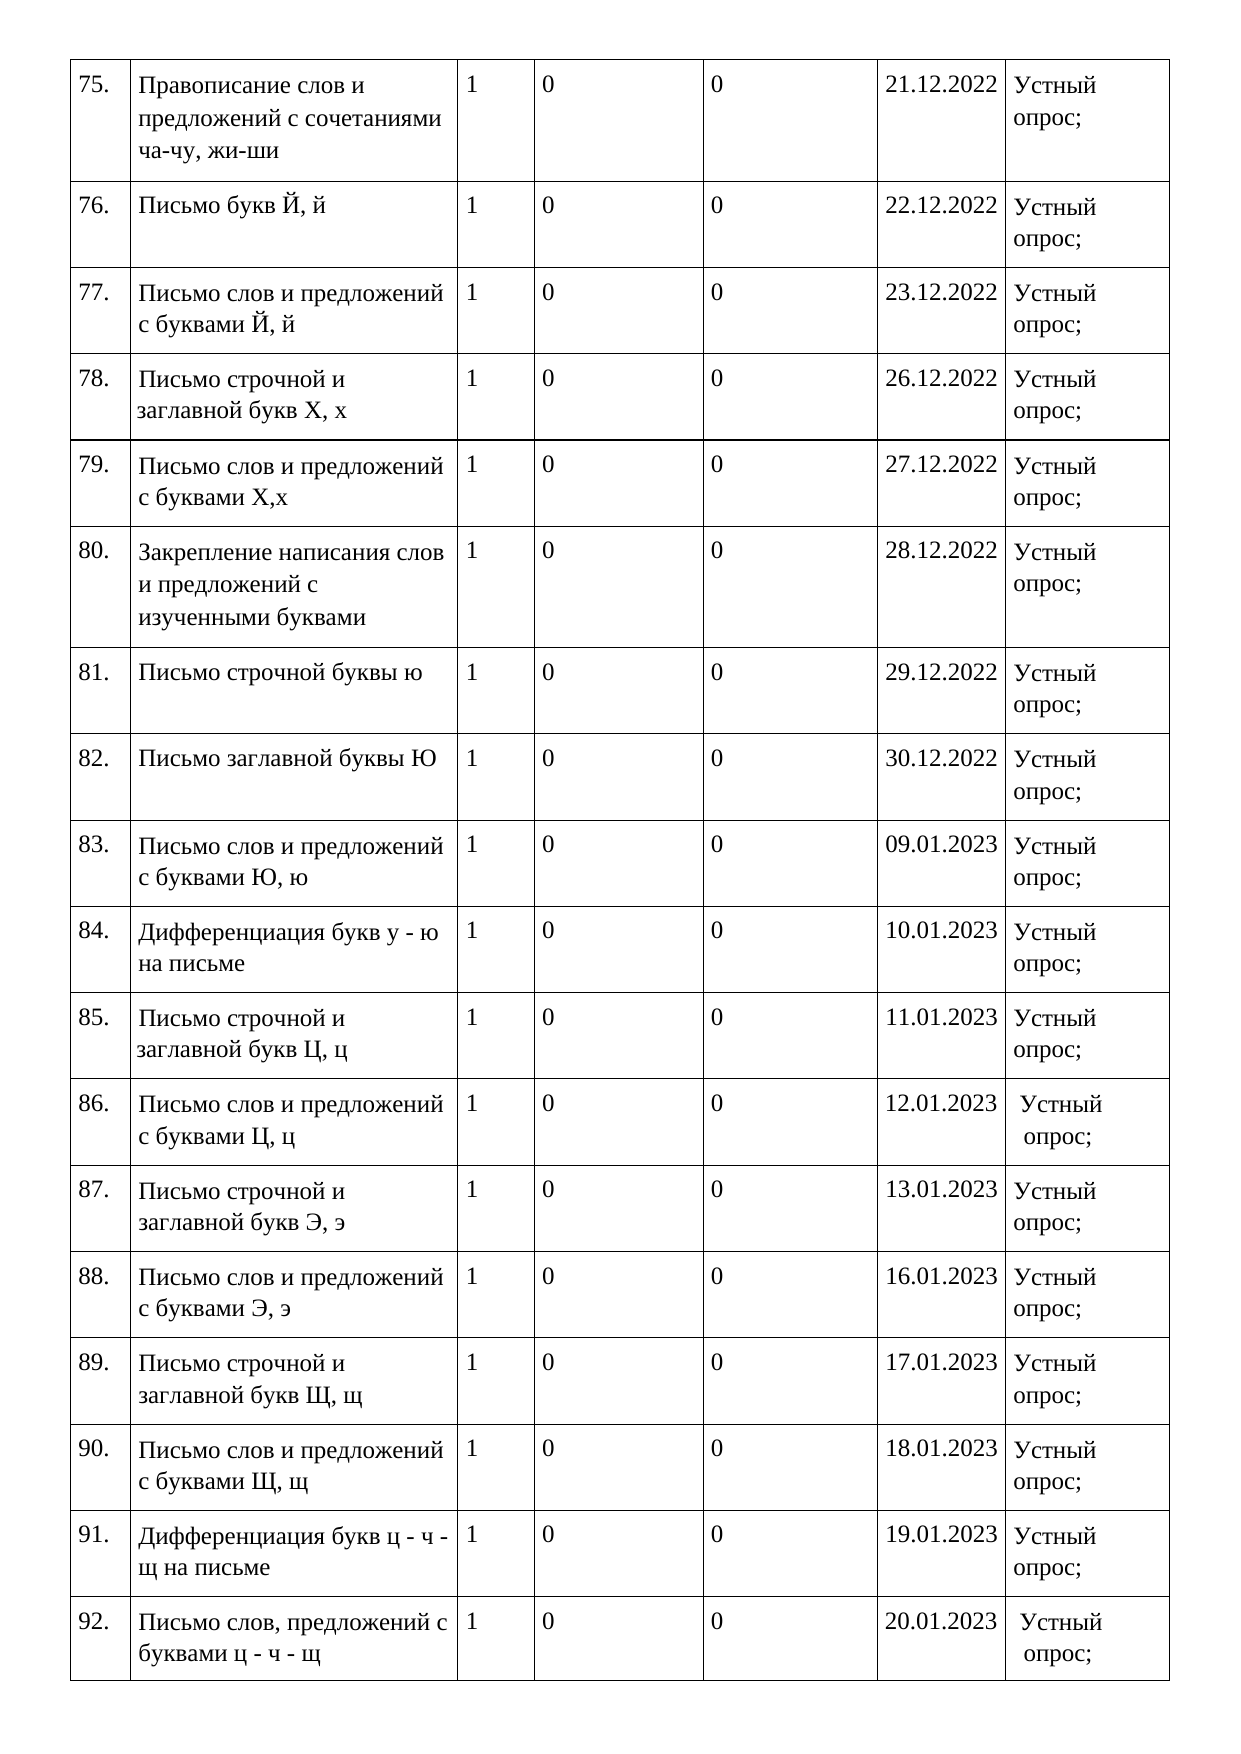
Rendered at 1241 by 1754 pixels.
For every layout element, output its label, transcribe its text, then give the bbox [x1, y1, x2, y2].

table_cell 0 [704, 1338, 877, 1423]
table_cell Письмо слов и предложений с буквами Ю, ю [131, 821, 457, 906]
table_cell 0 [704, 354, 877, 439]
table_cell Дифференциация букв ц - ч -щ на письме [131, 1511, 457, 1596]
table_cell Устный опрос; [1006, 1252, 1169, 1337]
table_cell 13.01.2023 [878, 1166, 1005, 1251]
table_cell 1 [458, 1252, 534, 1337]
table_cell 18.01.2023 [878, 1425, 1005, 1510]
table_cell 26.12.2022 [878, 354, 1005, 439]
table_cell 0 [535, 1338, 703, 1423]
table_cell 0 [704, 1252, 877, 1337]
table_cell 1 [458, 1425, 534, 1510]
table_cell Устный опрос; [1006, 268, 1169, 353]
table_cell Дифференциация букв у - ю на письме [131, 907, 457, 992]
table_cell Письмо букв Й, й [131, 182, 457, 267]
table_cell 88. [71, 1252, 130, 1337]
table_header 0 [535, 60, 703, 181]
table_cell 80. [71, 527, 130, 647]
table_cell 0 [535, 354, 703, 439]
table_cell Устный опрос; [1006, 1597, 1169, 1680]
table_cell Письмо слов и предложений с буквами Ц, ц [131, 1079, 457, 1164]
table_cell 16.01.2023 [878, 1252, 1005, 1337]
table_cell Письмо слов и предложений с буквами Х,х [131, 441, 457, 526]
table_cell Устный опрос; [1006, 821, 1169, 906]
table_cell 29.12.2022 [878, 648, 1005, 733]
table_cell 1 [458, 1597, 534, 1680]
table_cell 0 [535, 1079, 703, 1164]
table_cell Письмо слов, предложений с буквами ц - ч - щ [131, 1597, 457, 1680]
table_header Устный опрос; [1006, 60, 1169, 181]
table_cell 1 [458, 821, 534, 906]
table_cell 0 [704, 1597, 877, 1680]
table_cell 1 [458, 648, 534, 733]
table_cell 92. [71, 1597, 130, 1680]
table_cell Устный опрос; [1006, 182, 1169, 267]
table_cell Закрепление написания слов и предложений с изученными буквами [131, 527, 457, 647]
table_cell 1 [458, 527, 534, 647]
table_cell 1 [458, 182, 534, 267]
table_cell 0 [704, 268, 877, 353]
table_cell 0 [704, 527, 877, 647]
table_cell Письмо строчной и заглавной букв Щ, щ [131, 1338, 457, 1423]
table_cell 1 [458, 1079, 534, 1164]
table_cell 82. [71, 734, 130, 819]
table_cell 0 [704, 1079, 877, 1164]
table_cell Устный опрос; [1006, 1338, 1169, 1423]
table_cell 0 [535, 268, 703, 353]
table_cell 86. [71, 1079, 130, 1164]
table_cell Устный опрос; [1006, 354, 1169, 439]
table_cell 0 [535, 648, 703, 733]
table_cell 30.12.2022 [878, 734, 1005, 819]
table_cell Устный опрос; [1006, 648, 1169, 733]
table_cell 23.12.2022 [878, 268, 1005, 353]
table_cell 0 [704, 907, 877, 992]
table_cell 85. [71, 993, 130, 1078]
table_cell 22.12.2022 [878, 182, 1005, 267]
table_cell 0 [535, 734, 703, 819]
table_cell 91. [71, 1511, 130, 1596]
table_cell 0 [535, 1166, 703, 1251]
table_cell 09.01.2023 [878, 821, 1005, 906]
table_cell 0 [535, 907, 703, 992]
table_cell Устный опрос; [1006, 1425, 1169, 1510]
table_cell 1 [458, 907, 534, 992]
table_cell 83. [71, 821, 130, 906]
table_cell 79. [71, 441, 130, 526]
table_cell 1 [458, 1338, 534, 1423]
table_cell Устный опрос; [1006, 734, 1169, 819]
table_cell Письмо заглавной буквы Ю [131, 734, 457, 819]
table_cell 1 [458, 441, 534, 526]
table_cell Устный опрос; [1006, 993, 1169, 1078]
table_cell 76. [71, 182, 130, 267]
table_cell 1 [458, 354, 534, 439]
table_cell 0 [535, 1252, 703, 1337]
table_cell 0 [535, 1597, 703, 1680]
table_cell Устный опрос; [1006, 1166, 1169, 1251]
table_cell 0 [535, 1425, 703, 1510]
table_cell 0 [535, 1511, 703, 1596]
table_cell 1 [458, 1166, 534, 1251]
table_cell 0 [535, 527, 703, 647]
table_cell Письмо слов и предложений с буквами Э, э [131, 1252, 457, 1337]
table_cell 0 [704, 1166, 877, 1251]
table_cell 0 [535, 441, 703, 526]
table_cell 0 [535, 182, 703, 267]
table_header 0 [704, 60, 877, 181]
table_cell 17.01.2023 [878, 1338, 1005, 1423]
table_cell 90. [71, 1425, 130, 1510]
table_cell Письмо строчной и заглавной букв Х, х [131, 354, 457, 439]
table_cell Устный опрос; [1006, 907, 1169, 992]
table_cell 19.01.2023 [878, 1511, 1005, 1596]
table_cell Письмо слов и предложений с буквами Й, й [131, 268, 457, 353]
table_cell 0 [535, 993, 703, 1078]
table_cell Письмо слов и предложений с буквами Щ, щ [131, 1425, 457, 1510]
table_header Правописание слов и предложений с сочетаниями ча-чу, жи-ши [131, 60, 457, 181]
table_cell Письмо строчной и заглавной букв Ц, ц [131, 993, 457, 1078]
table_header 1 [458, 60, 534, 181]
table_cell 0 [704, 182, 877, 267]
table_cell 1 [458, 268, 534, 353]
table_cell Письмо строчной и заглавной букв Э, э [131, 1166, 457, 1251]
table_cell 0 [704, 441, 877, 526]
table_cell 77. [71, 268, 130, 353]
table_cell 81. [71, 648, 130, 733]
table_cell 89. [71, 1338, 130, 1423]
table_cell 28.12.2022 [878, 527, 1005, 647]
table_cell 78. [71, 354, 130, 439]
table_cell 0 [704, 648, 877, 733]
table_header 21.12.2022 [878, 60, 1005, 181]
table_cell Устный опрос; [1006, 527, 1169, 647]
table_cell 0 [704, 1511, 877, 1596]
table_cell 87. [71, 1166, 130, 1251]
table_cell 0 [704, 821, 877, 906]
table_cell Устный опрос; [1006, 1511, 1169, 1596]
table_cell 20.01.2023 [878, 1597, 1005, 1680]
table_cell 11.01.2023 [878, 993, 1005, 1078]
table_cell Устный опрос; [1006, 1079, 1169, 1164]
table_cell 1 [458, 734, 534, 819]
table_cell 0 [704, 993, 877, 1078]
table_cell Устный опрос; [1006, 441, 1169, 526]
table_cell 84. [71, 907, 130, 992]
table_cell 1 [458, 1511, 534, 1596]
table_cell Письмо строчной буквы ю [131, 648, 457, 733]
table_header 75. [71, 60, 130, 181]
table_cell 10.01.2023 [878, 907, 1005, 992]
table_cell 27.12.2022 [878, 441, 1005, 526]
table_cell 1 [458, 993, 534, 1078]
table_cell 0 [535, 821, 703, 906]
table_cell 0 [704, 734, 877, 819]
table_cell 0 [704, 1425, 877, 1510]
table_cell 12.01.2023 [878, 1079, 1005, 1164]
